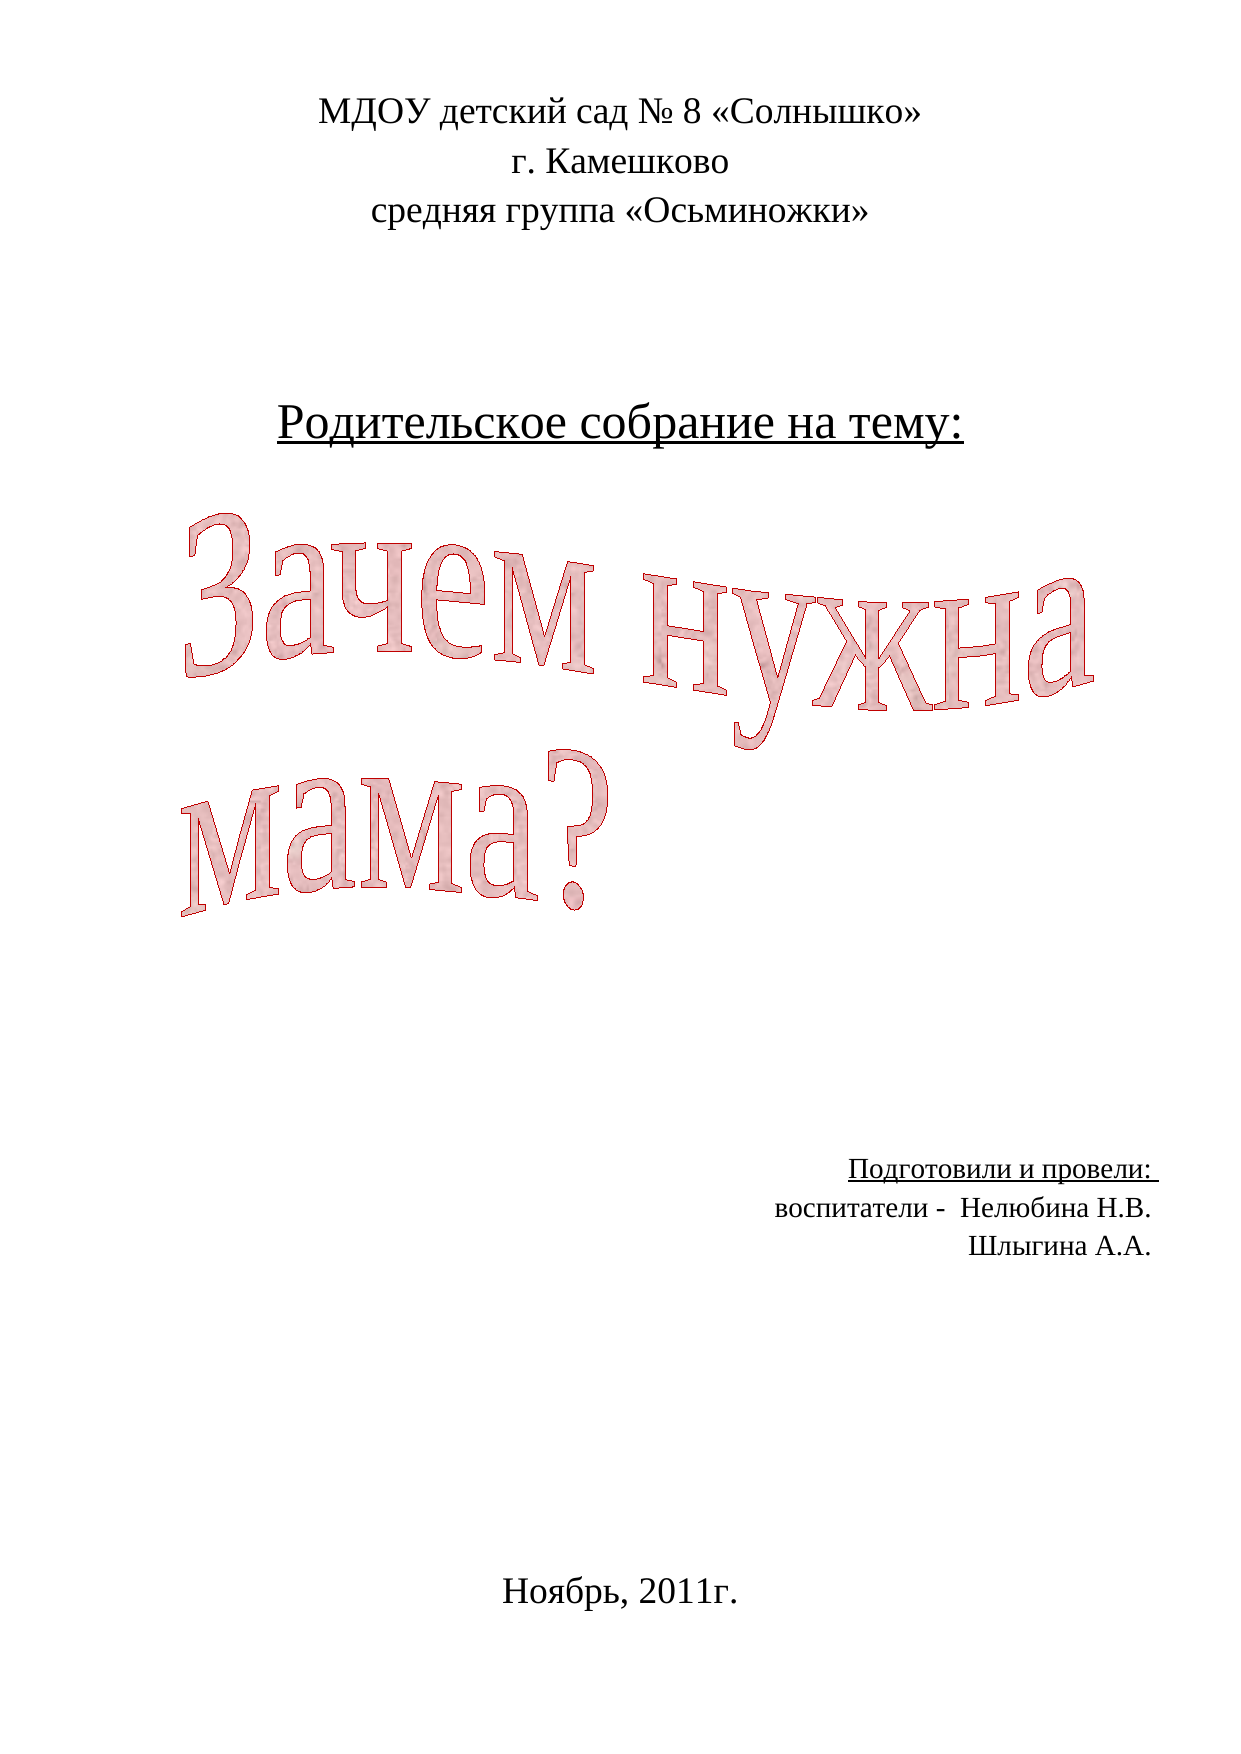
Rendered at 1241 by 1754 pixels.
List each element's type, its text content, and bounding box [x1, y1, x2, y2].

picture [421, 544, 485, 658]
picture [182, 785, 278, 916]
picture [362, 779, 461, 892]
picture [549, 749, 608, 866]
picture [495, 551, 593, 673]
picture [935, 592, 1018, 709]
picture [332, 542, 411, 651]
picture [470, 785, 537, 900]
picture [813, 597, 932, 710]
text Подготовили и провели: [89, 1151, 1152, 1185]
text МДОУ детский сад № 8 «Солнышко» [89, 89, 1152, 132]
picture [186, 513, 253, 677]
text г. Камешково [89, 138, 1152, 181]
picture [564, 882, 583, 910]
picture [733, 588, 815, 749]
text Родительское собрание на тему: [89, 392, 1152, 449]
text Шлыгина А.А. [89, 1228, 1152, 1262]
picture [644, 573, 727, 695]
picture [266, 544, 333, 659]
text воспитатели - Нелюбина Н.В. [89, 1190, 1152, 1223]
picture [1028, 578, 1093, 696]
text Ноябрь, 2011г. [89, 1569, 1152, 1612]
picture [288, 778, 354, 892]
text средняя группа «Осьминожки» [89, 188, 1152, 231]
